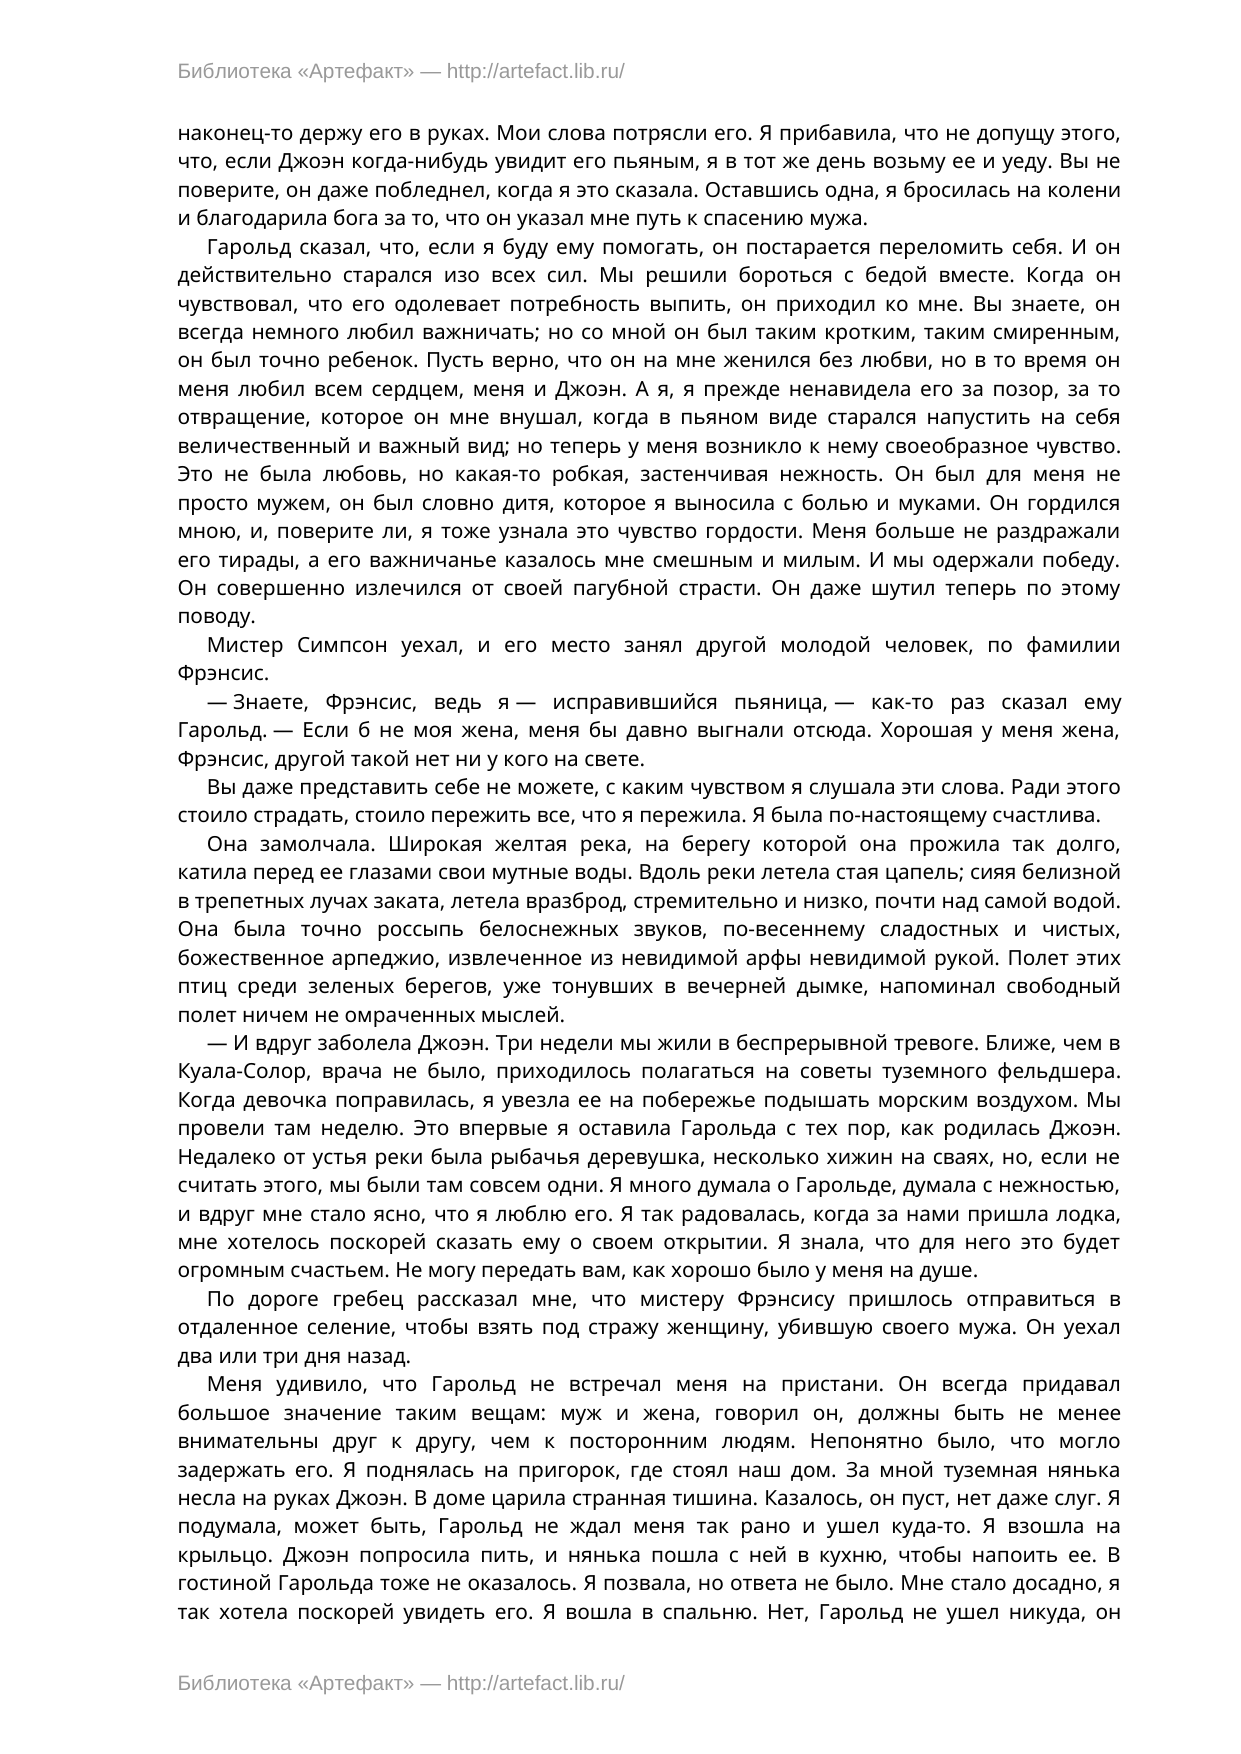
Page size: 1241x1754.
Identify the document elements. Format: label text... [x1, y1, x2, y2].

text По дороге гребец рассказал мне, что мистеру Фрэнсису пришлось отправиться в отдаленное селение, чтобы взять под стражу женщину, убившую своего мужа. Он уехал два или три дня назад. [177, 1284, 1122, 1369]
text Гарольд сказал, что, если я буду ему помогать, он постарается переломить себя. И он действительно старался изо всех сил. Мы решили бороться с бедой вместе. Когда он чувствовал, что его одолевает потребность выпить, он приходил ко мне. Вы знаете, он всегда немного любил важничать; но со мной он был таким кротким, таким смиренным, он был точно ребенок. Пусть верно, что он на мне женился без любви, но в то время он меня любил всем сердцем, меня и Джоэн. А я, я прежде ненавидела его за позор, за то отвращение, которое он мне внушал, когда в пьяном виде старался напустить на себя величественный и важный вид; но теперь у меня возникло к нему своеобразное чувство. Это не была любовь, но какая-то робкая, застенчивая нежность. Он был для меня не просто мужем, он был словно дитя, которое я выносила с болью и муками. Он гордился мною, и, поверите ли, я тоже узнала это чувство гордости. Меня больше не раздражали его тирады, а его важничанье казалось мне смешным и милым. И мы одержали победу. Он совершенно излечился от своей пагубной страсти. Он даже шутил теперь по этому поводу. [177, 232, 1122, 630]
text — И вдруг заболела Джоэн. Три недели мы жили в беспрерывной тревоге. Ближе, чем в Куала-Солор, врача не было, приходилось полагаться на советы туземного фельдшера. Когда девочка поправилась, я увезла ее на побережье подышать морским воздухом. Мы провели там неделю. Это впервые я оставила Гарольда с тех пор, как родилась Джоэн. Недалеко от устья реки была рыбачья деревушка, несколько хижин на сваях, но, если не считать этого, мы были там совсем одни. Я много думала о Гарольде, думала с нежностью, и вдруг мне стало ясно, что я люблю его. Я так радовалась, когда за нами пришла лодка, мне хотелось поскорей сказать ему о своем открытии. Я знала, что для него это будет огромным счастьем. Не могу передать вам, как хорошо было у меня на душе. [177, 1028, 1122, 1284]
text Вы даже представить себе не можете, с каким чувством я слушала эти слова. Ради этого стоило страдать, стоило пережить все, что я пережила. Я была по-настоящему счастлива. [177, 772, 1122, 829]
text Она замолчала. Широкая желтая река, на берегу которой она прожила так долго, катила перед ее глазами свои мутные воды. Вдоль реки летела стая цапель; сияя белизной в трепетных лучах заката, летела вразброд, стремительно и низко, почти над самой водой. Она была точно россыпь белоснежных звуков, по-весеннему сладостных и чистых, божественное арпеджио, извлеченное из невидимой арфы невидимой рукой. Полет этих птиц среди зеленых берегов, уже тонувших в вечерней дымке, напоминал свободный полет ничем не омраченных мыслей. [177, 829, 1122, 1028]
text Мистер Симпсон уехал, и его место занял другой молодой человек, по фамилии Фрэнсис. [177, 630, 1122, 687]
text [177, 118, 1122, 232]
text — Знаете, Фрэнсис, ведь я — исправившийся пьяница, — как-то раз сказал ему Гарольд. — Если б не моя жена, меня бы давно выгнали отсюда. Хорошая у меня жена, Фрэнсис, другой такой нет ни у кого на свете. [177, 687, 1122, 772]
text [177, 1369, 1122, 1625]
